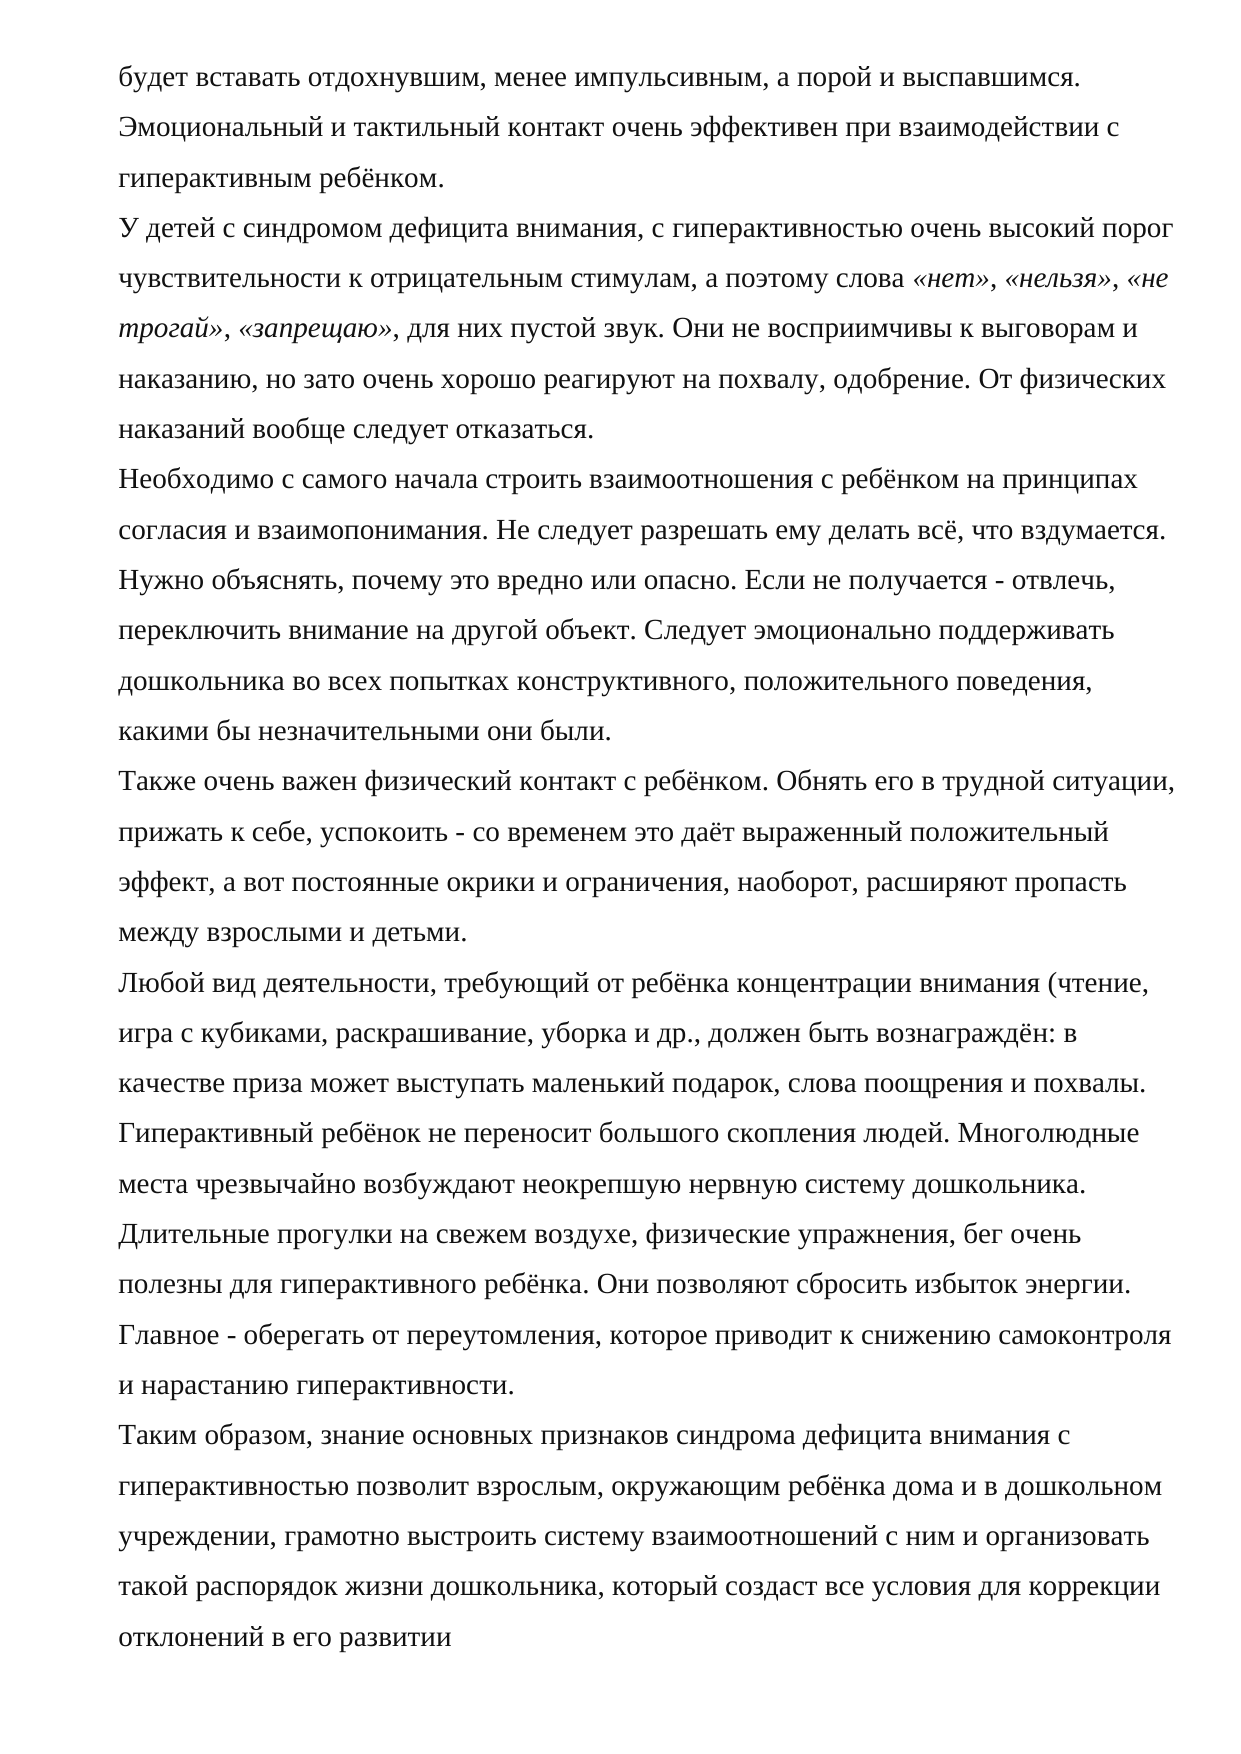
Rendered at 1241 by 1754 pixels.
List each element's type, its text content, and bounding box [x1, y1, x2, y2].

text Необходимо с самого начала строить взаимоотношения с ребёнком на принципах согласия и взаимопонимания. Не следует разрешать ему делать всё, что вздумается. Нужно объяснять, почему это вредно или опасно. Если не получается - отвлечь, переключить внимание на другой объект. Следует эмоционально поддерживать дошкольника во всех попытках конструктивного, положительного поведения, какими бы незначительными они были. [118, 462, 1181, 747]
text Таким образом, знание основных признаков синдрома дефицита внимания с гиперактивностью позволит взрослым, окружающим ребёнка дома и в дошкольном учреждении, грамотно выстроить систему взаимоотношений с ним и организовать такой распорядок жизни дошкольника, который создаст все условия для коррекции отклонений в его развитии [118, 1417, 1181, 1652]
text Любой вид деятельности, требующий от ребёнка концентрации внимания (чтение, игра с кубиками, раскрашивание, уборка и др., должен быть вознаграждён: в качестве приза может выступать маленький подарок, слова поощрения и похвалы. [118, 965, 1181, 1099]
text Также очень важен физический контакт с ребёнком. Обнять его в трудной ситуации, прижать к себе, успокоить - со временем это даёт выраженный положительный эффект, а вот постоянные окрики и ограничения, наоборот, расширяют пропасть между взрослыми и детьми. [118, 763, 1181, 948]
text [118, 59, 1181, 193]
text Длительные прогулки на свежем воздухе, физические упражнения, бег очень полезны для гиперактивного ребёнка. Они позволяют сбросить избыток энергии. Главное - оберегать от переутомления, которое приводит к снижению самоконтроля и нарастанию гиперактивности. [118, 1216, 1181, 1401]
text У детей с синдромом дефицита внимания, с гиперактивностью очень высокий порог чувствительности к отрицательным стимулам, а поэтому слова «нет», «нельзя», «не трогай», «запрещаю», для них пустой звук. Они не восприимчивы к выговорам и наказанию, но зато очень хорошо реагируют на похвалу, одобрение. От физических наказаний вообще следует отказаться. [118, 210, 1181, 445]
text Гиперактивный ребёнок не переносит большого скопления людей. Многолюдные места чрезвычайно возбуждают неокрепшую нервную систему дошкольника. [118, 1116, 1181, 1199]
